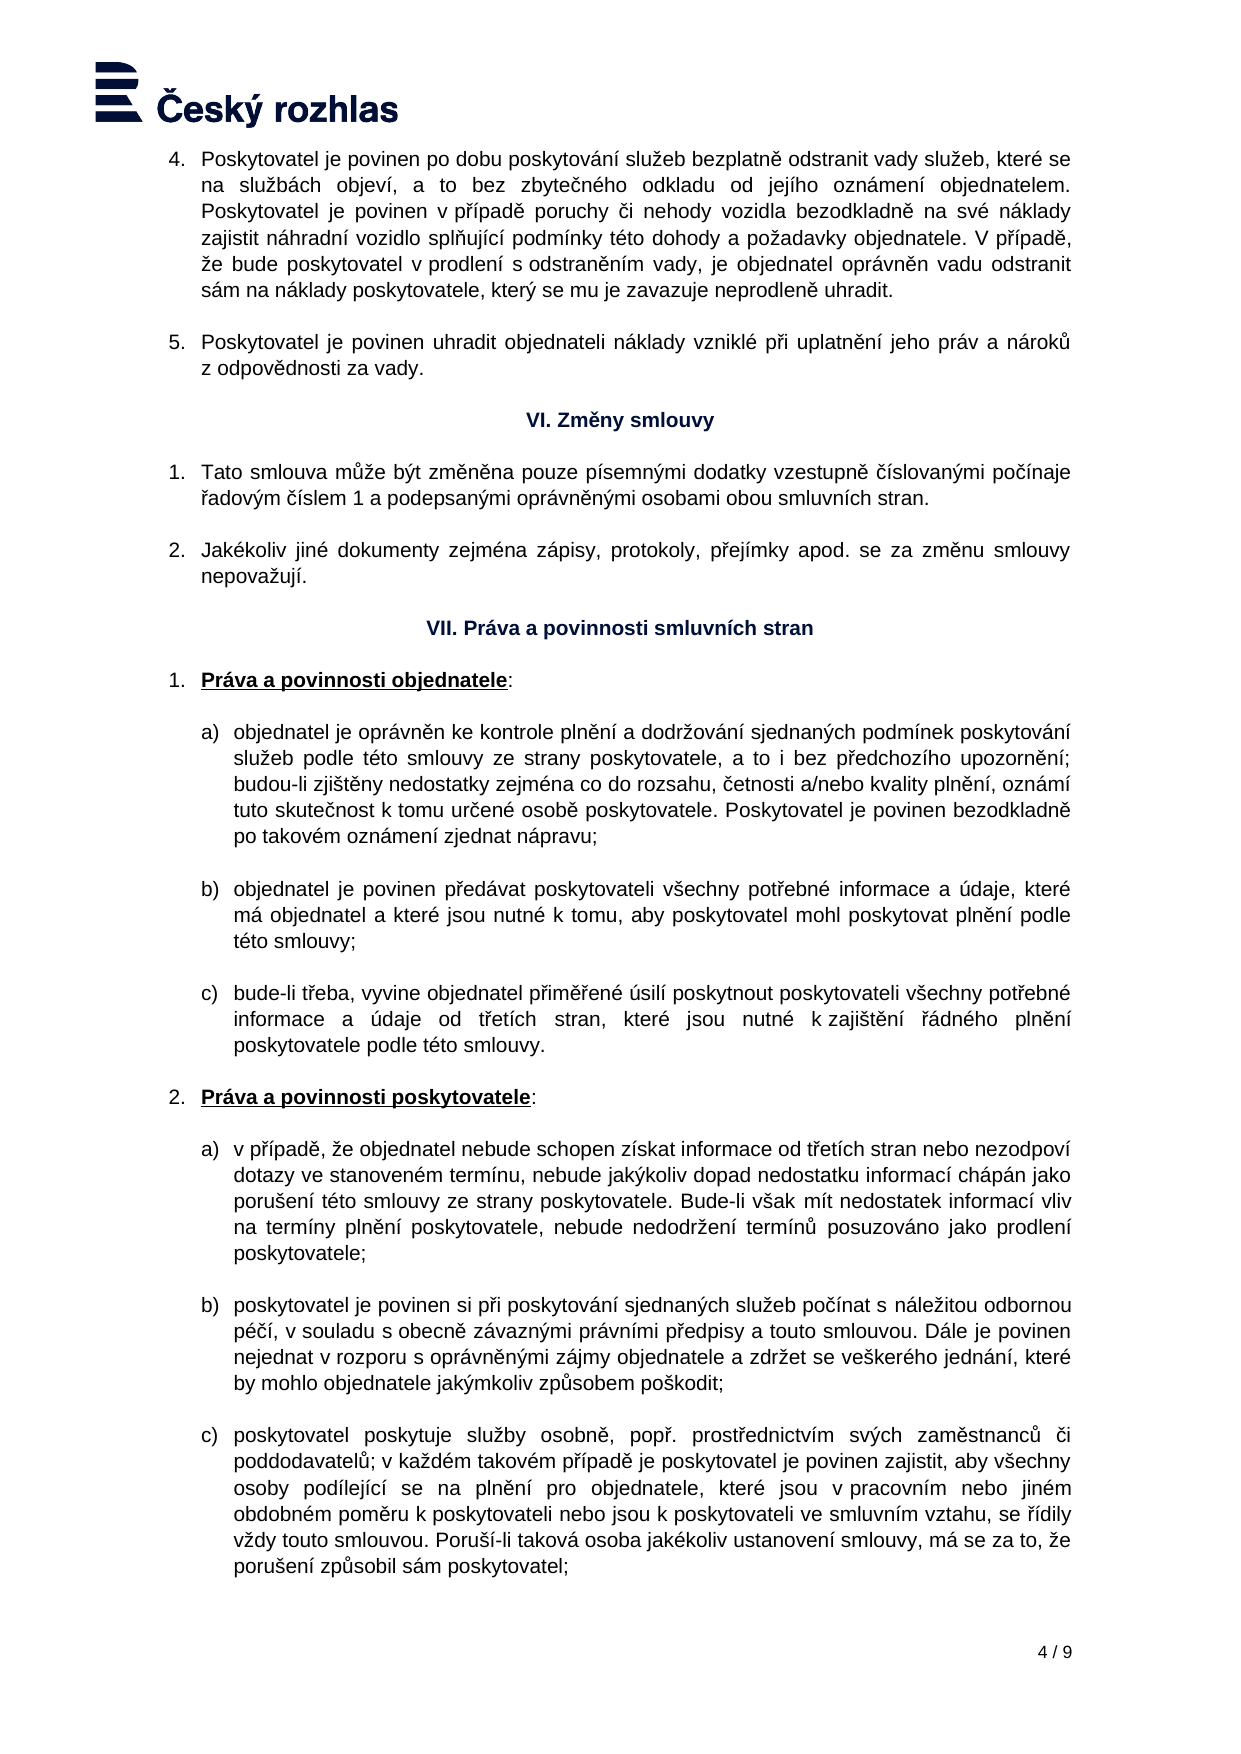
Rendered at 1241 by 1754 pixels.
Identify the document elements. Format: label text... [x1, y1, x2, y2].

list v případě, že objednatel nebude schopen získat informace od třetích stran nebo nezodpoví dotazy ve stanoveném termínu, nebude jakýkoliv dopad nedostatku informací chápán jako porušení této smlouvy ze strany poskytovatele. Bude-li však mít nedostatek informací vliv na termíny plnění poskytovatele, nebude nedodržení termínů posuzováno jako prodlení poskytovatele; [201, 1136, 1072, 1266]
list Jakékoliv jiné dokumenty zejména zápisy, protokoly, přejímky apod. se za změnu smlouvy nepovažují. [168, 537, 1072, 589]
list Poskytovatel je povinen po dobu poskytování služeb bezplatně odstranit vady služeb, které se na službách objeví, a to bez zbytečného odkladu od jejího oznámení objednatelem. Poskytovatel je povinen v případě poruchy či nehody vozidla bezodkladně na své náklady zajistit náhradní vozidlo splňující podmínky této dohody a požadavky objednatele. V případě, že bude poskytovatel v prodlení s odstraněním vady, je objednatel oprávněn vadu odstranit sám na náklady poskytovatele, který se mu je zavazuje neprodleně uhradit. [168, 146, 1072, 302]
list poskytovatel je povinen si při poskytování sjednaných služeb počínat s náležitou odbornou péčí, v souladu s obecně závaznými právními předpisy a touto smlouvou. Dále je povinen nejednat v rozporu s oprávněnými zájmy objednatele a zdržet se veškerého jednání, které by mohlo objednatele jakýmkoliv způsobem poškodit; [201, 1292, 1072, 1396]
list bude-li třeba, vyvine objednatel přiměřené úsilí poskytnout poskytovateli všechny potřebné informace a údaje od třetích stran, které jsou nutné k zajištění řádného plnění poskytovatele podle této smlouvy. [201, 979, 1072, 1057]
list Práva a povinnosti objednatele: [168, 667, 1072, 693]
picture [95, 62, 398, 128]
list objednatel je povinen předávat poskytovateli všechny potřebné informace a údaje, které má objednatel a které jsou nutné k tomu, aby poskytovatel mohl poskytovat plnění podle této smlouvy; [201, 875, 1072, 953]
list Tato smlouva může být změněna pouze písemnými dodatky vzestupně číslovanými počínaje řadovým číslem 1 a podepsanými oprávněnými osobami obou smluvních stran. [168, 458, 1072, 511]
list poskytovatel poskytuje služby osobně, popř. prostřednictvím svých zaměstnanců či poddodavatelů; v každém takovém případě je poskytovatel je povinen zajistit, aby všechny osoby podílející se na plnění pro objednatele, které jsou v pracovním nebo jiném obdobném poměru k poskytovateli nebo jsou k poskytovateli ve smluvním vztahu, se řídily vždy touto smlouvou. Poruší-li taková osoba jakékoliv ustanovení smlouvy, má se za to, že porušení způsobil sám poskytovatel; [201, 1422, 1072, 1578]
subtitle Změny smlouvy [168, 406, 1072, 432]
subtitle Práva a povinnosti smluvních stran [168, 615, 1072, 641]
list Práva a povinnosti poskytovatele: [168, 1083, 1072, 1109]
list objednatel je oprávněn ke kontrole plnění a dodržování sjednaných podmínek poskytování služeb podle této smlouvy ze strany poskytovatele, a to i bez předchozího upozornění; budou-li zjištěny nedostatky zejména co do rozsahu, četnosti a/nebo kvality plnění, oznámí tuto skutečnost k tomu určené osobě poskytovatele. Poskytovatel je povinen bezodkladně po takovém oznámení zjednat nápravu; [201, 719, 1072, 849]
list Poskytovatel je povinen uhradit objednateli náklady vzniklé při uplatnění jeho práv a nároků z odpovědnosti za vady. [168, 328, 1072, 380]
